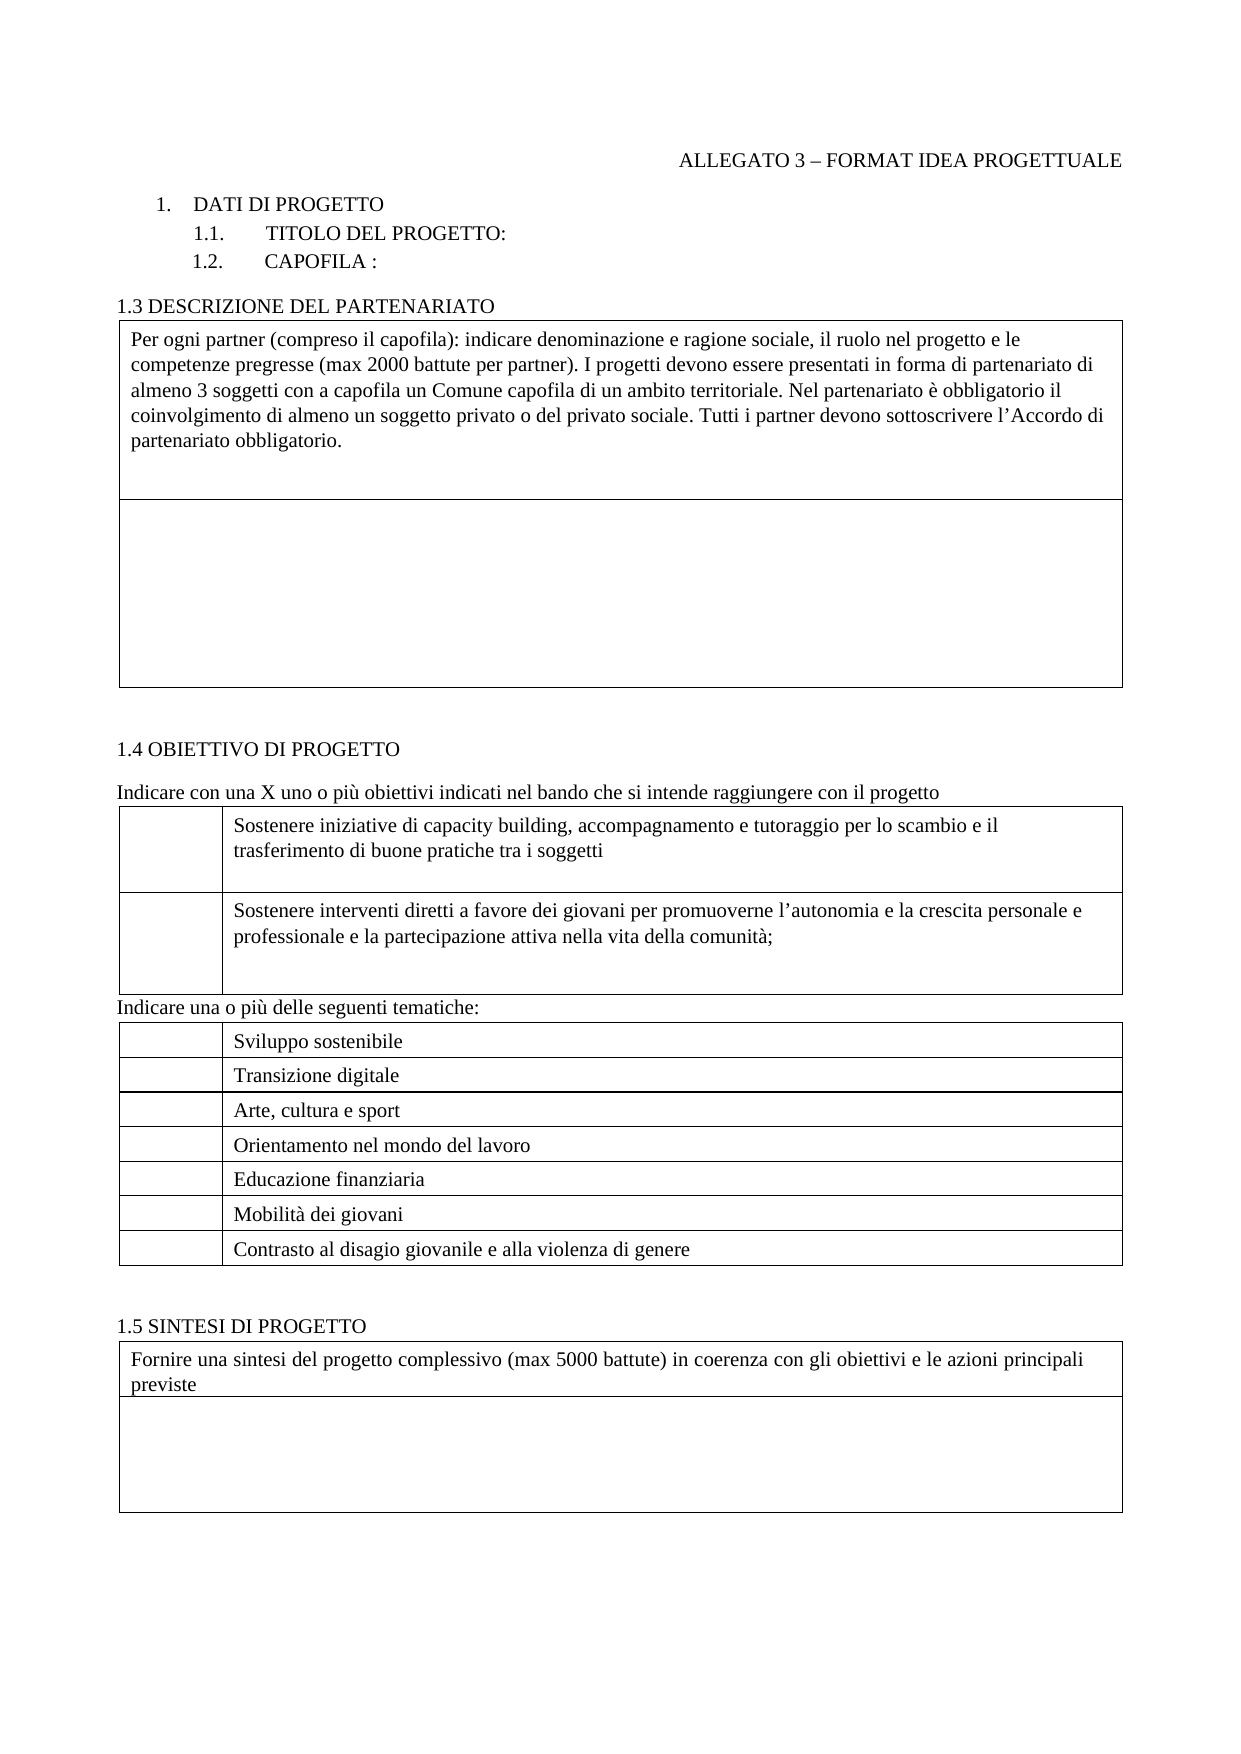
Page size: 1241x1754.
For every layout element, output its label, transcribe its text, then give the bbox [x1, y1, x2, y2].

text 1.1. TITOLO DEL PROGETTO: [193, 221, 524, 245]
subtitle 1.3 DESCRIZIONE DEL PARTENARIATO [116, 294, 1122, 318]
table_cell [120, 1397, 1122, 1512]
subtitle 1.4 OBIETTIVO DI PROGETTO [116, 736, 1122, 761]
table_cell Transizione digitale [223, 1058, 1122, 1091]
table_cell [120, 1127, 222, 1161]
table_cell [120, 1231, 222, 1265]
table_header Fornire una sintesi del progetto complessivo (max 5000 battute) in coerenza con gli obiettivi e le azioni principali previste [120, 1342, 1122, 1396]
table_cell [120, 500, 1122, 687]
subtitle 1.5 SINTESI DI PROGETTO [116, 1314, 1122, 1338]
table_header Sostenere iniziative di capacity building, accompagnamento e tutoraggio per lo scambio e il trasferimento di buone pratiche tra i soggetti [223, 807, 1122, 892]
table_header Sviluppo sostenibile [223, 1023, 1122, 1057]
table_cell [120, 893, 222, 994]
table_cell Contrasto al disagio giovanile e alla violenza di genere [223, 1231, 1122, 1265]
table_cell Orientamento nel mondo del lavoro [223, 1127, 1122, 1161]
text 1.2. CAPOFILA : [192, 249, 1122, 273]
table_header [120, 1023, 222, 1057]
subtitle ALLEGATO 3 – FORMAT IDEA PROGETTUALE [118, 148, 1122, 172]
table_header [120, 807, 222, 892]
table_cell [120, 1162, 222, 1195]
table_header Per ogni partner (compreso il capofila): indicare denominazione e ragione sociale, il ruolo nel progetto e le competenze pregresse (max 2000 battute per partner). I progetti devono essere presentati in forma di partenariato di almeno 3 soggetti con a capofila un Comune capofila di un ambito territoriale. Nel partenariato è obbligatorio il coinvolgimento di almeno un soggetto privato o del privato sociale. Tutti i partner devono sottoscrivere l’Accordo di partenariato obbligatorio. [120, 321, 1122, 499]
table_cell [120, 1196, 222, 1230]
table_cell Sostenere interventi diretti a favore dei giovani per promuoverne l’autonomia e la crescita personale e professionale e la partecipazione attiva nella vita della comunità; [223, 893, 1122, 994]
table_cell [120, 1058, 222, 1091]
list DATI DI PROGETTO [156, 192, 524, 216]
table_cell [120, 1093, 222, 1126]
table_cell Mobilità dei giovani [223, 1196, 1122, 1230]
table_cell Educazione finanziaria [223, 1162, 1122, 1195]
table_cell Arte, cultura e sport [223, 1093, 1122, 1126]
text Indicare una o più delle seguenti tematiche: [116, 995, 1122, 1019]
text Indicare con una X uno o più obiettivi indicati nel bando che si intende raggiungere con il progetto [116, 780, 1122, 804]
